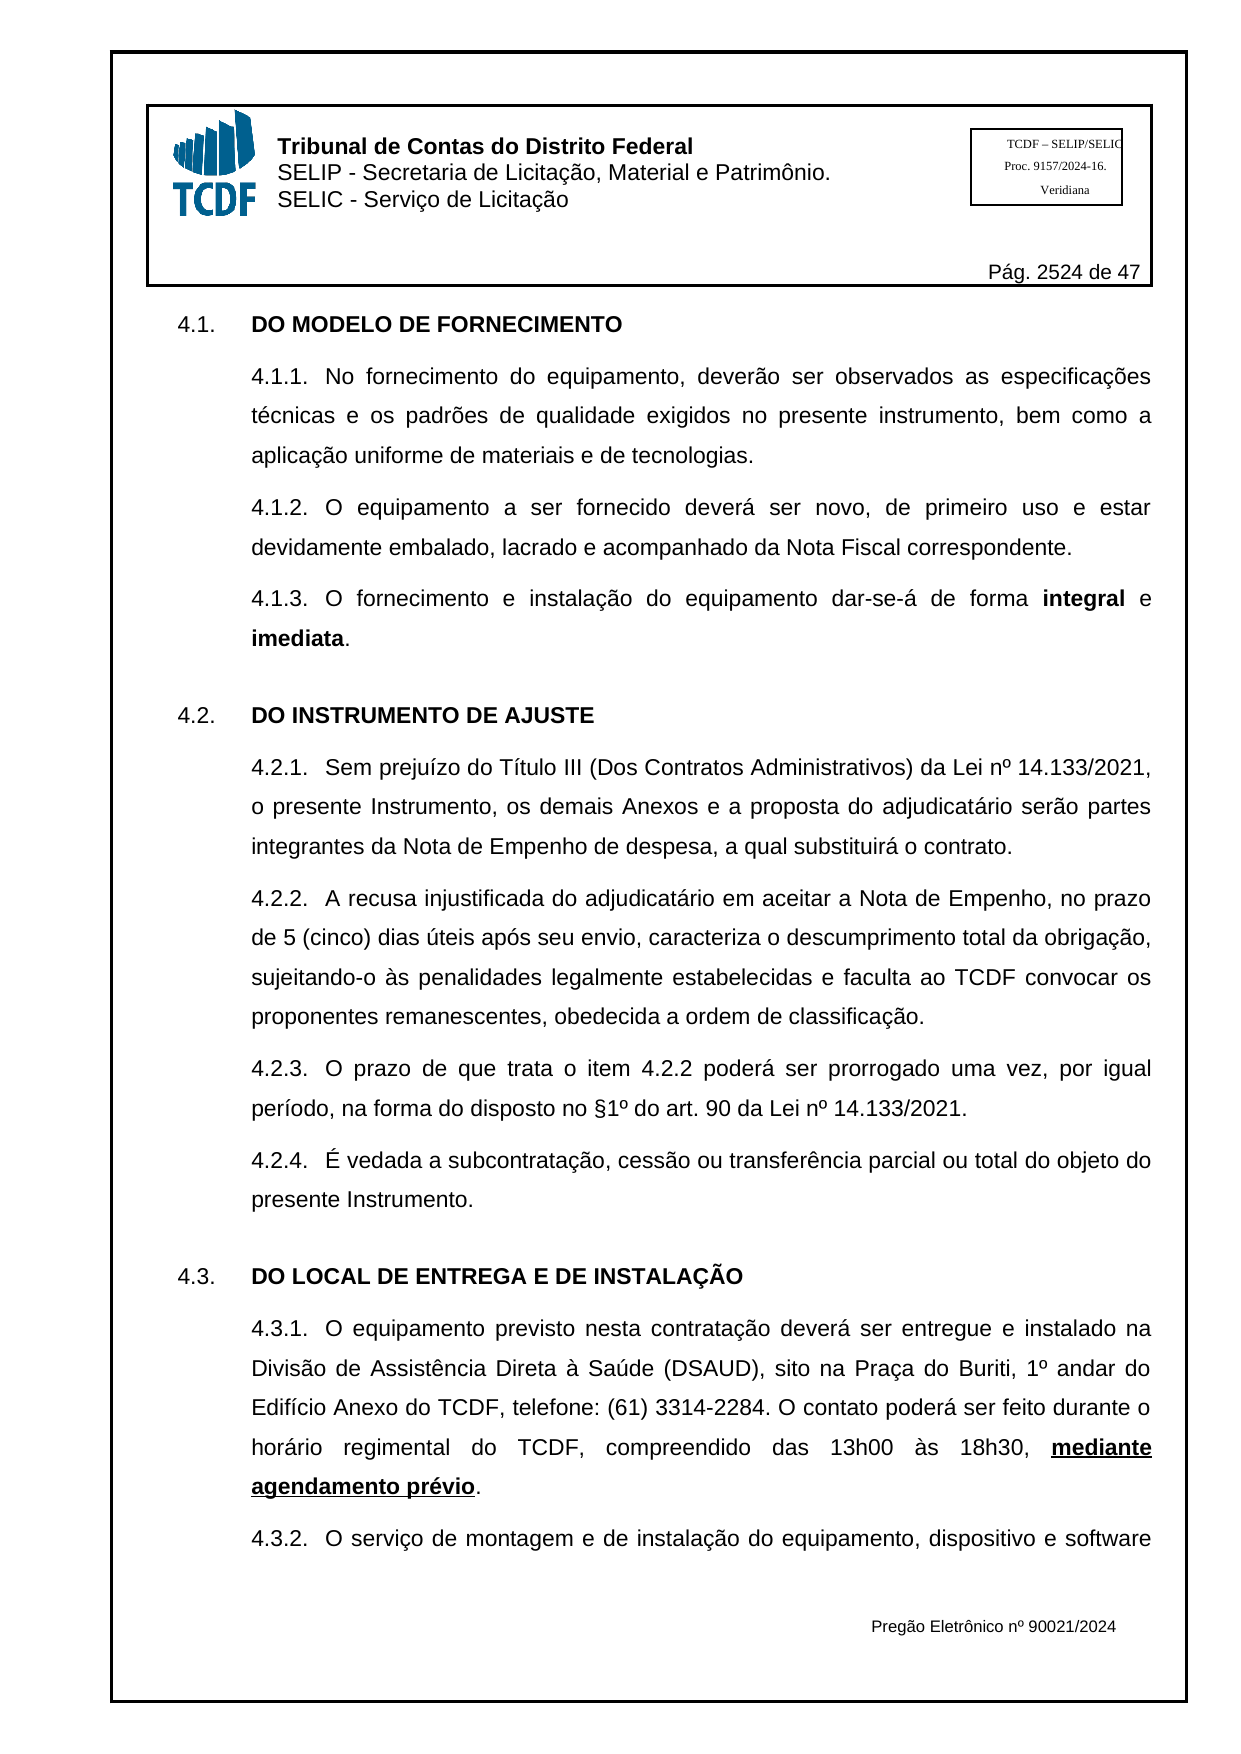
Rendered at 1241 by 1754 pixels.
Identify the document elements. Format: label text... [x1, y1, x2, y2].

list O prazo de que trata o item 4.2.2 poderá ser prorrogado uma vez, por igual período, na forma do disposto no §1º do art. 90 da Lei nº 14.133/2021. [251, 1055, 1152, 1121]
list DO INSTRUMENTO DE AJUSTE [177, 702, 1152, 728]
list O fornecimento e instalação do equipamento dar-se-á de forma integral e imediata. [251, 585, 1152, 651]
picture [158, 107, 270, 218]
list DO LOCAL DE ENTREGA E DE INSTALAÇÃO [177, 1263, 1152, 1289]
list A recusa injustificada do adjudicatário em aceitar a Nota de Empenho, no prazo de 5 (cinco) dias úteis após seu envio, caracteriza o descumprimento total da obrigação, sujeitando-o às penalidades legalmente estabelecidas e faculta ao TCDF convocar os proponentes remanescentes, obedecida a ordem de classificação. [251, 885, 1152, 1029]
list No fornecimento do equipamento, deverão ser observados as especificações técnicas e os padrões de qualidade exigidos no presente instrumento, bem como a aplicação uniforme de materiais e de tecnologias. [251, 363, 1152, 468]
list DO MODELO DE FORNECIMENTO [177, 311, 1152, 337]
list O equipamento a ser fornecido deverá ser novo, de primeiro uso e estar devidamente embalado, lacrado e acompanhado da Nota Fiscal correspondente. [251, 494, 1152, 560]
list É vedada a subcontratação, cessão ou transferência parcial ou total do objeto do presente Instrumento. [251, 1147, 1152, 1212]
list Sem prejuízo do Título III (Dos Contratos Administrativos) da Lei nº 14.133/2021, o presente Instrumento, os demais Anexos e a proposta do adjudicatário serão partes integrantes da Nota de Empenho de despesa, a qual substituirá o contrato. [251, 754, 1152, 859]
list O equipamento previsto nesta contratação deverá ser entregue e instalado na Divisão de Assistência Direta à Saúde (DSAUD), sito na Praça do Buriti, 1º andar do Edifício Anexo do TCDF, telefone: (61) 3314-2284. O contato poderá ser feito durante o horário regimental do TCDF, compreendido das 13h00 às 18h30, mediante agendamento prévio. [251, 1315, 1152, 1499]
